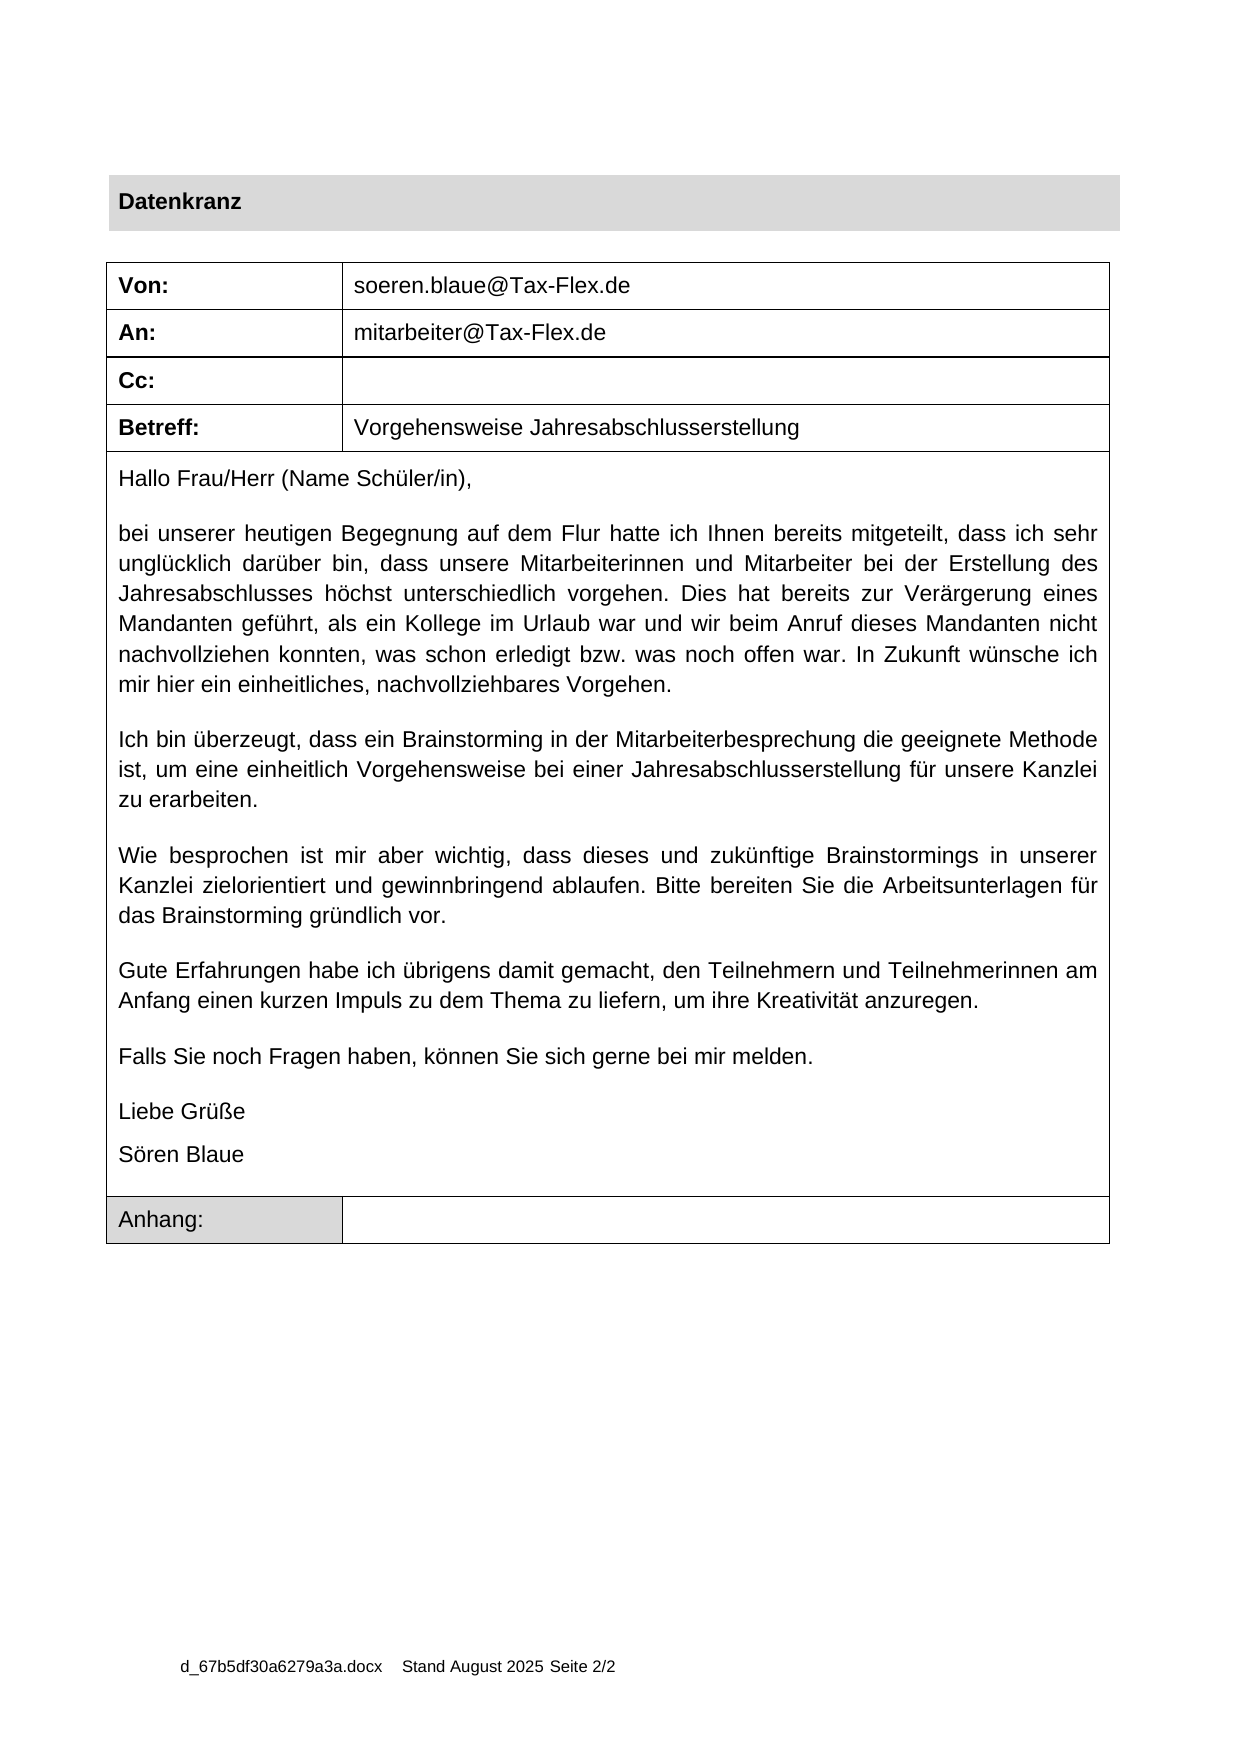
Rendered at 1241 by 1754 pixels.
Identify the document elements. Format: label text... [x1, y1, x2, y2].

table_header soeren.blaue@Tax-Flex.de [343, 263, 1109, 309]
table_cell Hallo Frau/Herr (Name Schüler/in), bei unserer heutigen Begegnung auf dem Flur hatte ich Ihnen bereits mitgeteilt, dass ich sehr unglücklich darüber bin, dass unsere Mitarbeiterinnen und Mitarbeiter bei der Erstellung des Jahresabschlusses höchst unterschiedlich vorgehen. Dies hat bereits zur Verärgerung eines Mandanten geführt, als ein Kollege im Urlaub war und wir beim Anruf dieses Mandanten nicht nachvollziehen konnten, was schon erledigt bzw. was noch offen war. In Zukunft wünsche ich mir hier ein einheitliches, nachvollziehbares Vorgehen. Ich bin überzeugt, dass ein Brainstorming in der Mitarbeiterbesprechung die geeignete Methode ist, um eine einheitlich Vorgehensweise bei einer Jahresabschlusserstellung für unsere Kanzlei zu erarbeiten. Wie besprochen ist mir aber wichtig, dass dieses und zukünftige Brainstormings in unserer Kanzlei zielorientiert und gewinnbringend ablaufen. Bitte bereiten Sie die Arbeitsunterlagen für das Brainstorming gründlich vor. Gute Erfahrungen habe ich übrigens damit gemacht, den Teilnehmern und Teilnehmerinnen am Anfang einen kurzen Impuls zu dem Thema zu liefern, um ihre Kreativität anzuregen. Falls Sie noch Fragen haben, können Sie sich gerne bei mir melden. Liebe Grüße Sören Blaue [107, 452, 1109, 1196]
table_cell An: [107, 310, 342, 356]
table_cell Anhang: [107, 1197, 342, 1243]
table_cell Vorgehensweise Jahresabschlusserstellung [343, 405, 1109, 451]
table_cell Cc: [107, 358, 342, 404]
table_cell [343, 1197, 1109, 1243]
table_cell mitarbeiter@Tax-Flex.de [343, 310, 1109, 356]
text Datenkranz [110, 176, 1119, 230]
table_cell Betreff: [107, 405, 342, 451]
table_header Von: [107, 263, 342, 309]
table_cell [343, 358, 1109, 404]
